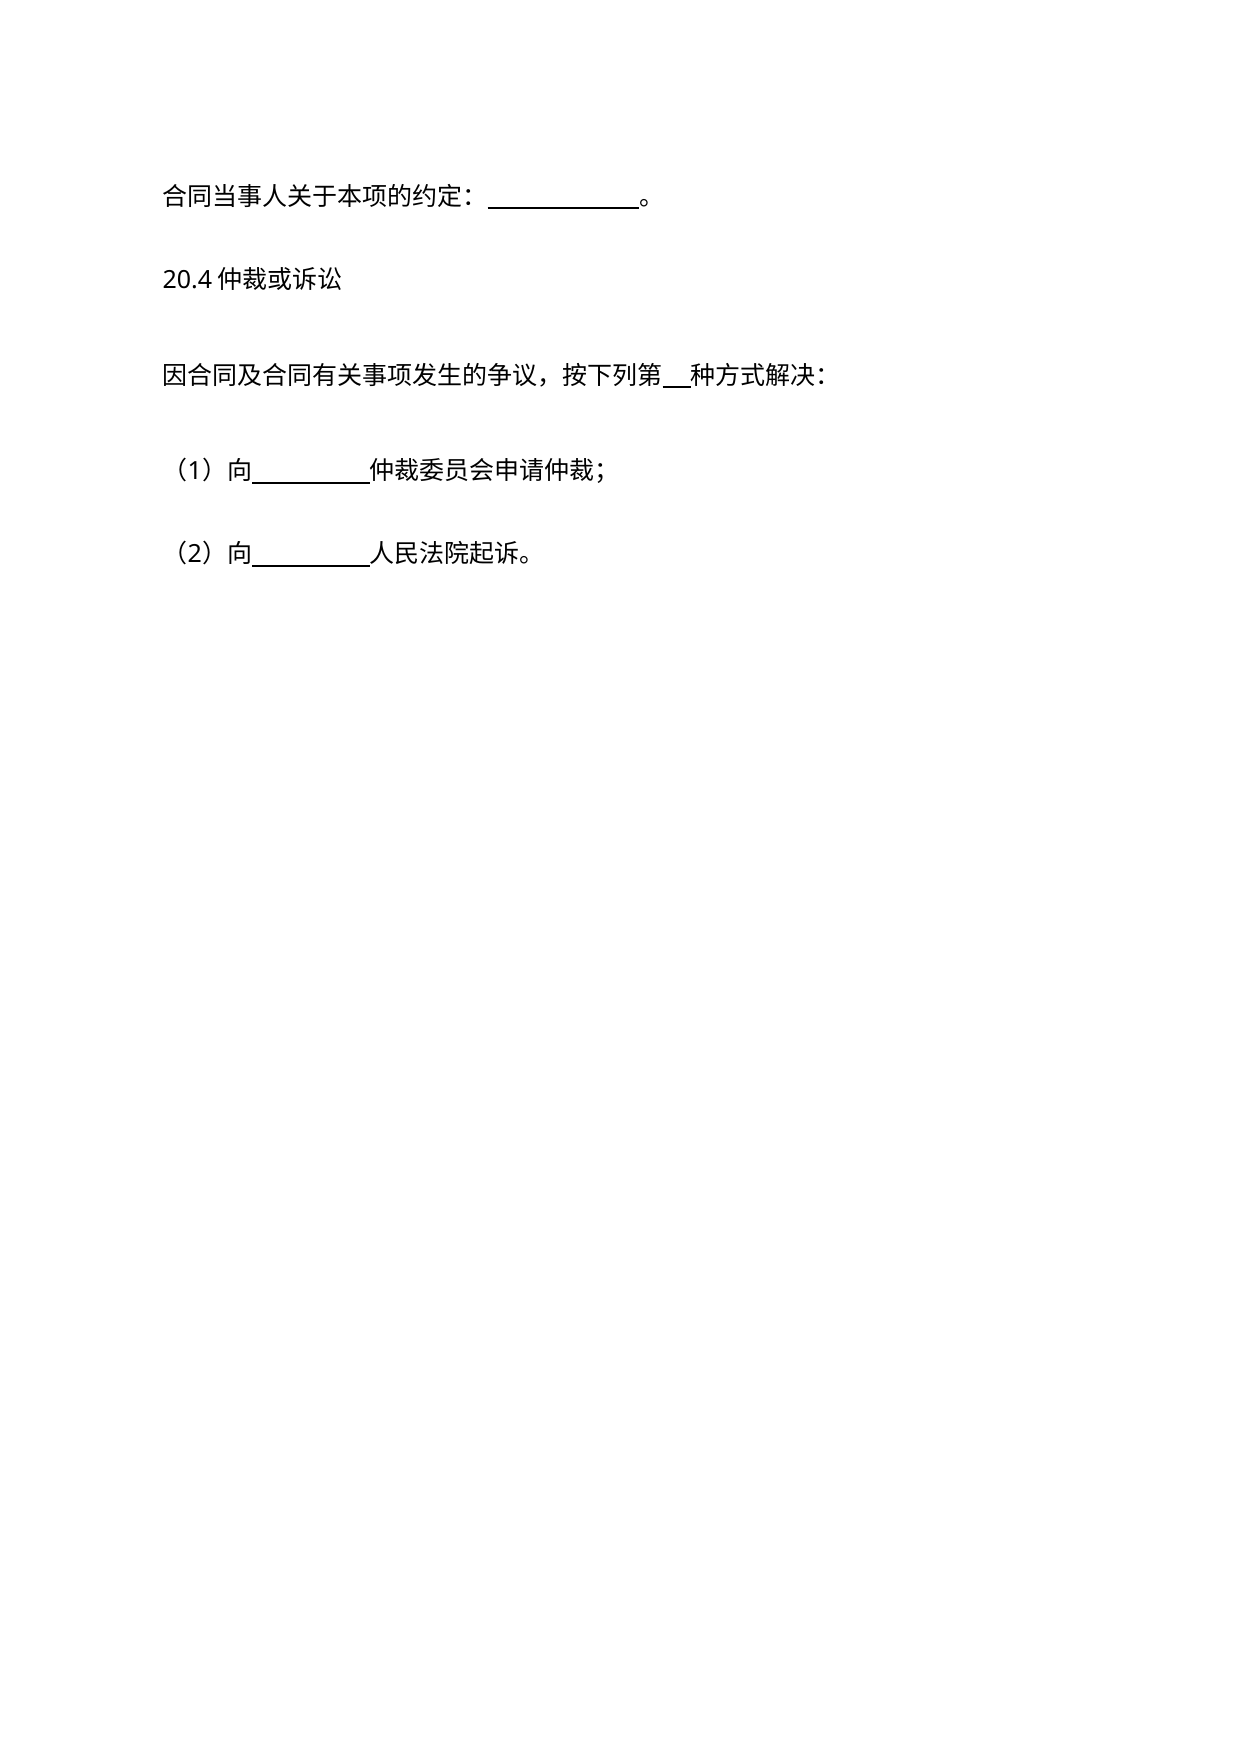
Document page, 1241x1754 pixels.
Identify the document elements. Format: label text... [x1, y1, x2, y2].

text 因合同及合同有关事项发生的争议，按下列第 种方式解决： [112, 341, 1128, 406]
text （1）向 仲裁委员会申请仲裁； [112, 436, 1128, 501]
text 合同当事人关于本项的约定： 。 [112, 162, 1128, 227]
text 20.4仲裁或诉讼 [112, 245, 1128, 310]
text （2）向 人民法院起诉。 [112, 519, 1128, 584]
